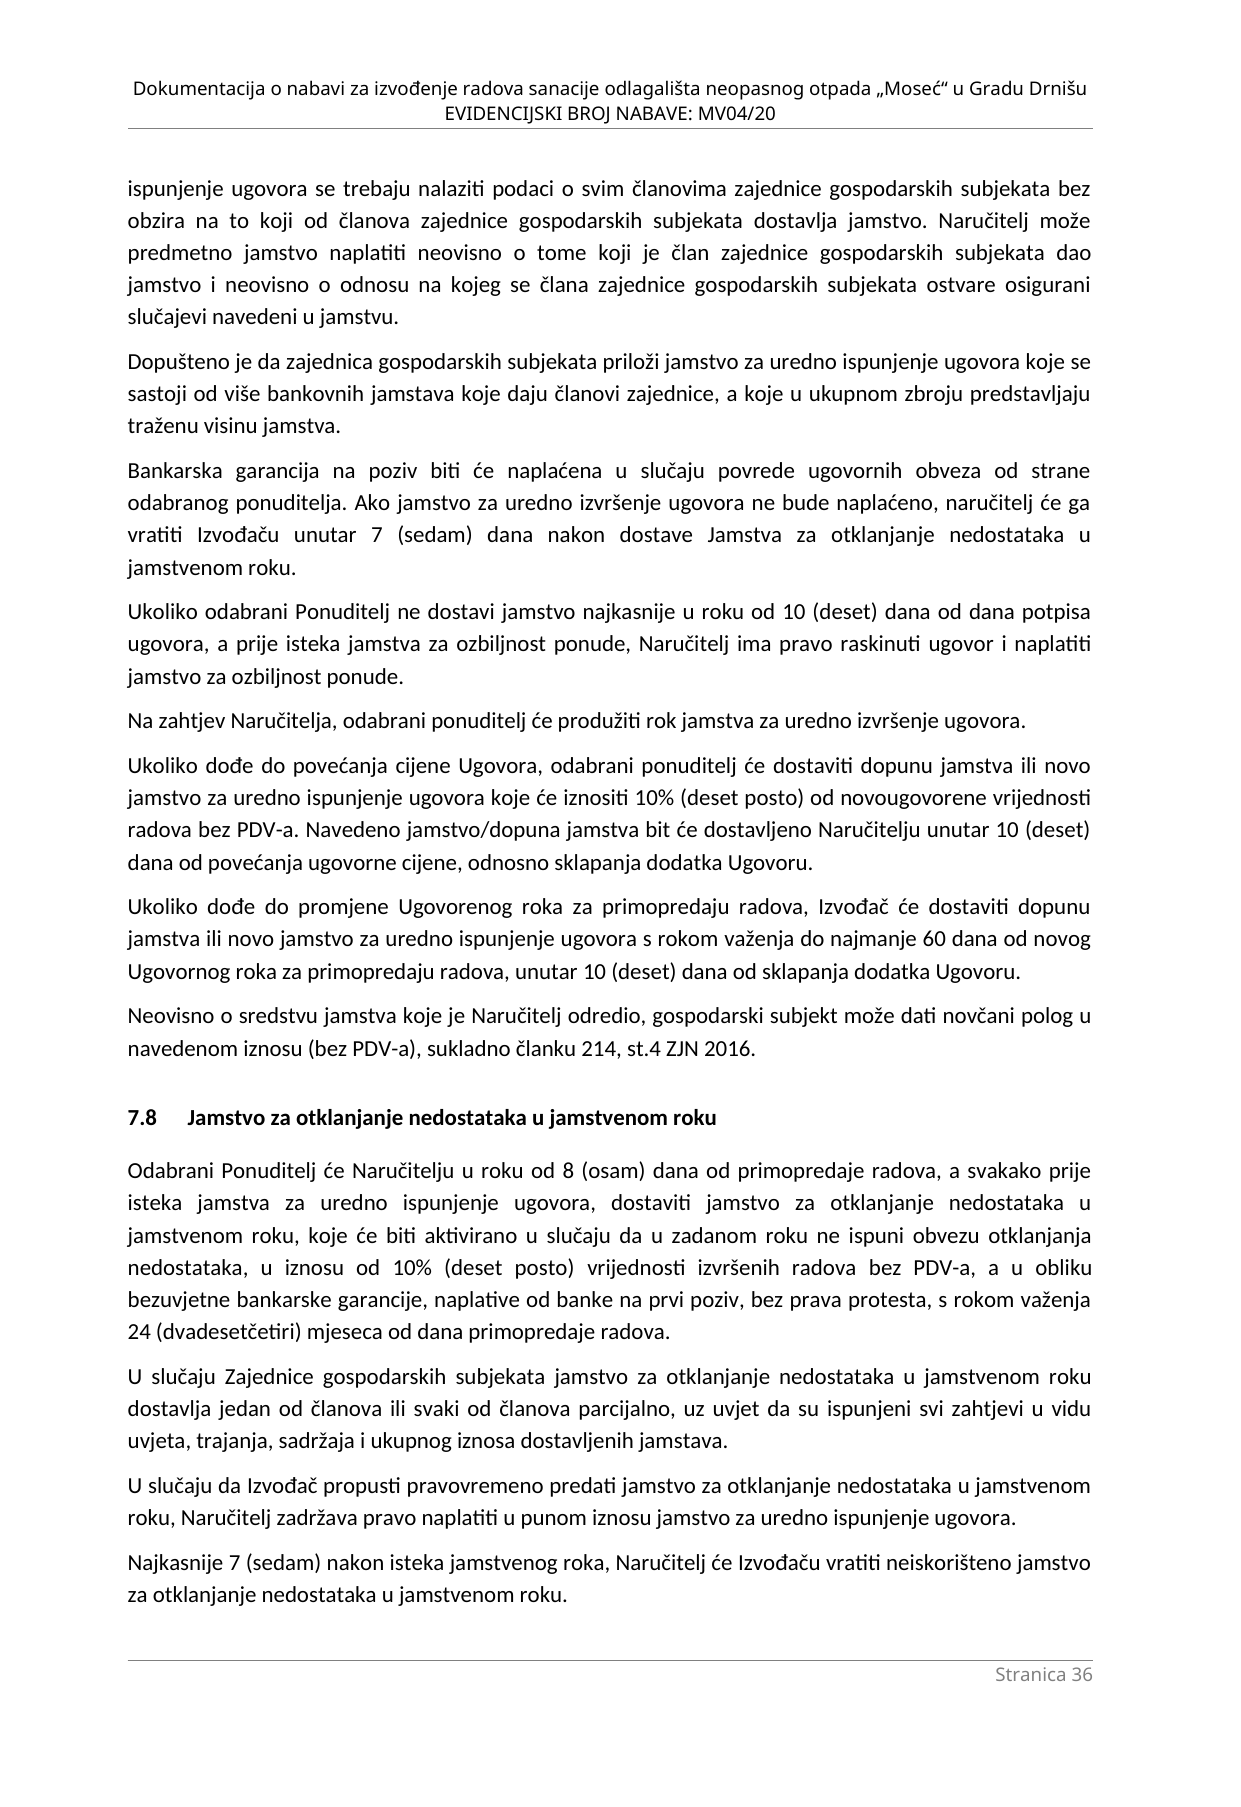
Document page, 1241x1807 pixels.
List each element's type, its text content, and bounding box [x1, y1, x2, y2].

text Neovisno o sredstvu jamstva koje je Naručitelj odredio, gospodarski subjekt može dati novčani polog u navedenom iznosu (bez PDV-a), sukladno članku 214, st.4 ZJN 2016. [127, 1001, 1093, 1062]
text Ukoliko dođe do promjene Ugovorenog roka za primopredaju radova, Izvođač će dostaviti dopunu jamstva ili novo jamstvo za uredno ispunjenje ugovora s rokom važenja do najmanje 60 dana od novog Ugovornog roka za primopredaju radova, unutar 10 (deset) dana od sklapanja dodatka Ugovoru. [127, 892, 1093, 985]
text U slučaju Zajednice gospodarskih subjekata jamstvo za otklanjanje nedostataka u jamstvenom roku dostavlja jedan od članova ili svaki od članova parcijalno, uz uvjet da su ispunjeni svi zahtjevi u vidu uvjeta, trajanja, sadržaja i ukupnog iznosa dostavljenih jamstava. [127, 1362, 1093, 1454]
text Odabrani Ponuditelj će Naručitelju u roku od 8 (osam) dana od primopredaje radova, a svakako prije isteka jamstva za uredno ispunjenje ugovora, dostaviti jamstvo za otklanjanje nedostataka u jamstvenom roku, koje će biti aktivirano u slučaju da u zadanom roku ne ispuni obvezu otklanjanja nedostataka, u iznosu od 10% (deset posto) vrijednosti izvršenih radova bez PDV-a, a u obliku bezuvjetne bankarske garancije, naplative od banke na prvi poziv, bez prava protesta, s rokom važenja 24 (dvadesetčetiri) mjeseca od dana primopredaje radova. [127, 1156, 1093, 1345]
text Na zahtjev Naručitelja, odabrani ponuditelj će produžiti rok jamstva za uredno izvršenje ugovora. [127, 706, 1093, 734]
text U slučaju da Izvođač propusti pravovremeno predati jamstvo za otklanjanje nedostataka u jamstvenom roku, Naručitelj zadržava pravo naplatiti u punom iznosu jamstvo za uredno ispunjenje ugovora. [127, 1471, 1093, 1531]
text Ukoliko odabrani Ponuditelj ne dostavi jamstvo najkasnije u roku od 10 (deset) dana od dana potpisa ugovora, a prije isteka jamstva za ozbiljnost ponude, Naručitelj ima pravo raskinuti ugovor i naplatiti jamstvo za ozbiljnost ponude. [127, 597, 1093, 690]
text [127, 174, 1093, 330]
subtitle Jamstvo za otklanjanje nedostataka u jamstvenom roku [127, 1103, 1093, 1131]
text Ukoliko dođe do povećanja cijene Ugovora, odabrani ponuditelj će dostaviti dopunu jamstva ili novo jamstvo za uredno ispunjenje ugovora koje će iznositi 10% (deset posto) od novougovorene vrijednosti radova bez PDV-a. Navedeno jamstvo/dopuna jamstva bit će dostavljeno Naručitelju unutar 10 (deset) dana od povećanja ugovorne cijene, odnosno sklapanja dodatka Ugovoru. [127, 751, 1093, 876]
text Najkasnije 7 (sedam) nakon isteka jamstvenog roka, Naručitelj će Izvođaču vratiti neiskorišteno jamstvo za otklanjanje nedostataka u jamstvenom roku. [127, 1548, 1093, 1608]
text Bankarska garancija na poziv biti će naplaćena u slučaju povrede ugovornih obveza od strane odabranog ponuditelja. Ako jamstvo za uredno izvršenje ugovora ne bude naplaćeno, naručitelj će ga vratiti Izvođaču unutar 7 (sedam) dana nakon dostave Jamstva za otklanjanje nedostataka u jamstvenom roku. [127, 456, 1093, 581]
text Dopušteno je da zajednica gospodarskih subjekata priloži jamstvo za uredno ispunjenje ugovora koje se sastoji od više bankovnih jamstava koje daju članovi zajednice, a koje u ukupnom zbroju predstavljaju traženu visinu jamstva. [127, 347, 1093, 439]
